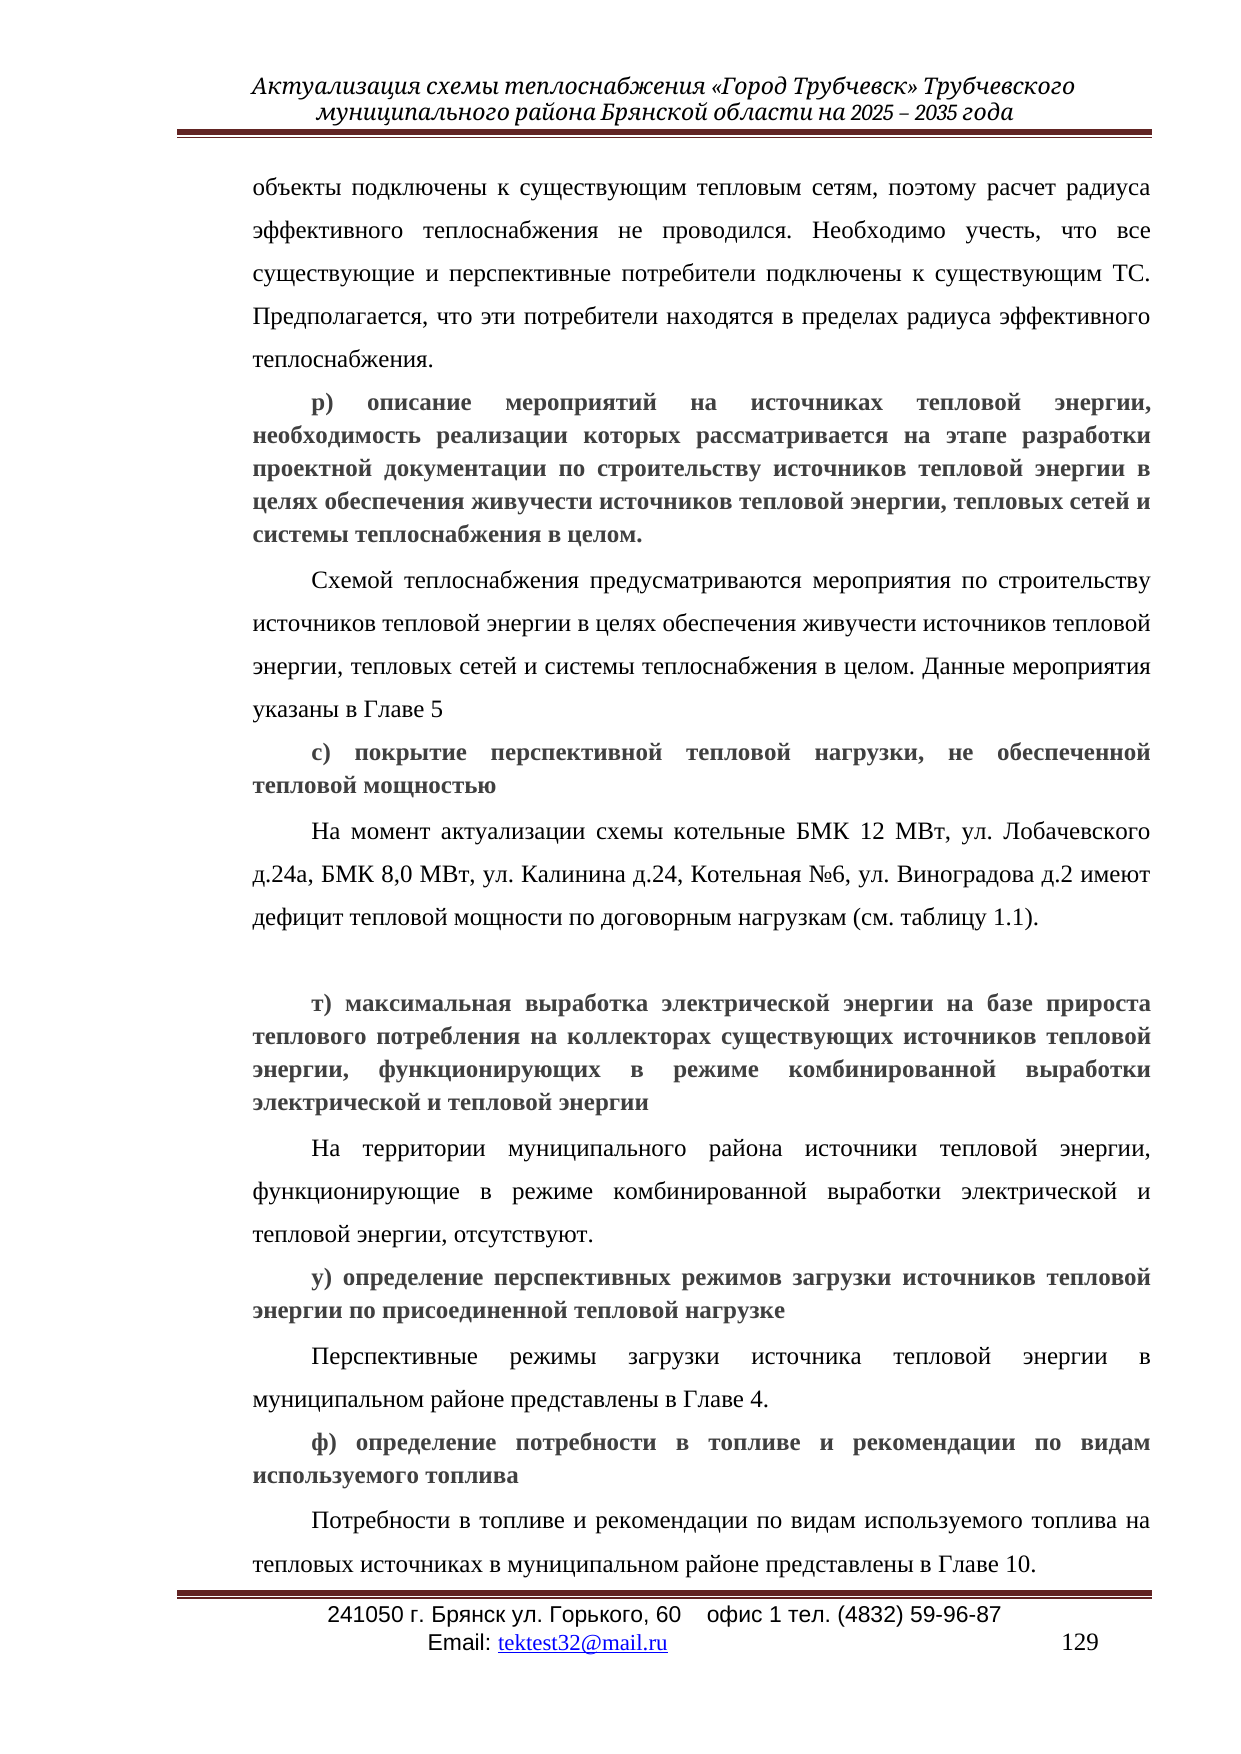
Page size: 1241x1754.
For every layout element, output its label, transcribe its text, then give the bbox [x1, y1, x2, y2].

subtitle у) определение перспективных режимов загрузки источников тепловой энергии по присоединенной тепловой нагрузке [252, 1262, 1152, 1324]
subtitle ф) определение потребности в топливе и рекомендации по видам используемого топлива [252, 1427, 1152, 1489]
subtitle р) описание мероприятий на источниках тепловой энергии, необходимость реализации которых рассматривается на этапе разработки проектной документации по строительству источников тепловой энергии в целях обеспечения живучести источников тепловой энергии, тепловых сетей и системы теплоснабжения в целом. [252, 387, 1152, 548]
text Потребности в топливе и рекомендации по видам используемого топлива на тепловых источниках в муниципальном районе представлены в Главе 10. [252, 1506, 1152, 1577]
text Схемой теплоснабжения предусматриваются мероприятия по строительству источников тепловой энергии в целях обеспечения живучести источников тепловой энергии, тепловых сетей и системы теплоснабжения в целом. Данные мероприятия указаны в Главе 5 [252, 565, 1152, 723]
subtitle т) максимальная выработка электрической энергии на базе прироста теплового потребления на коллекторах существующих источников тепловой энергии, функционирующих в режиме комбинированной выработки электрической и тепловой энергии [252, 988, 1152, 1116]
text Перспективные режимы загрузки источника тепловой энергии в муниципальном районе представлены в Главе 4. [252, 1341, 1152, 1413]
text На территории муниципального района источники тепловой энергии, функционирующие в режиме комбинированной выработки электрической и тепловой энергии, отсутствуют. [252, 1133, 1152, 1248]
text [252, 172, 1151, 373]
text На момент актуализации схемы котельные БМК 12 МВт, ул. Лобачевского д.24а, БМК 8,0 МВт, ул. Калинина д.24, Котельная №6, ул. Виноградова д.2 имеют дефицит тепловой мощности по договорным нагрузкам (см. таблицу 1.1). [252, 816, 1151, 931]
subtitle с) покрытие перспективной тепловой нагрузки, не обеспеченной тепловой мощностью [252, 737, 1152, 799]
